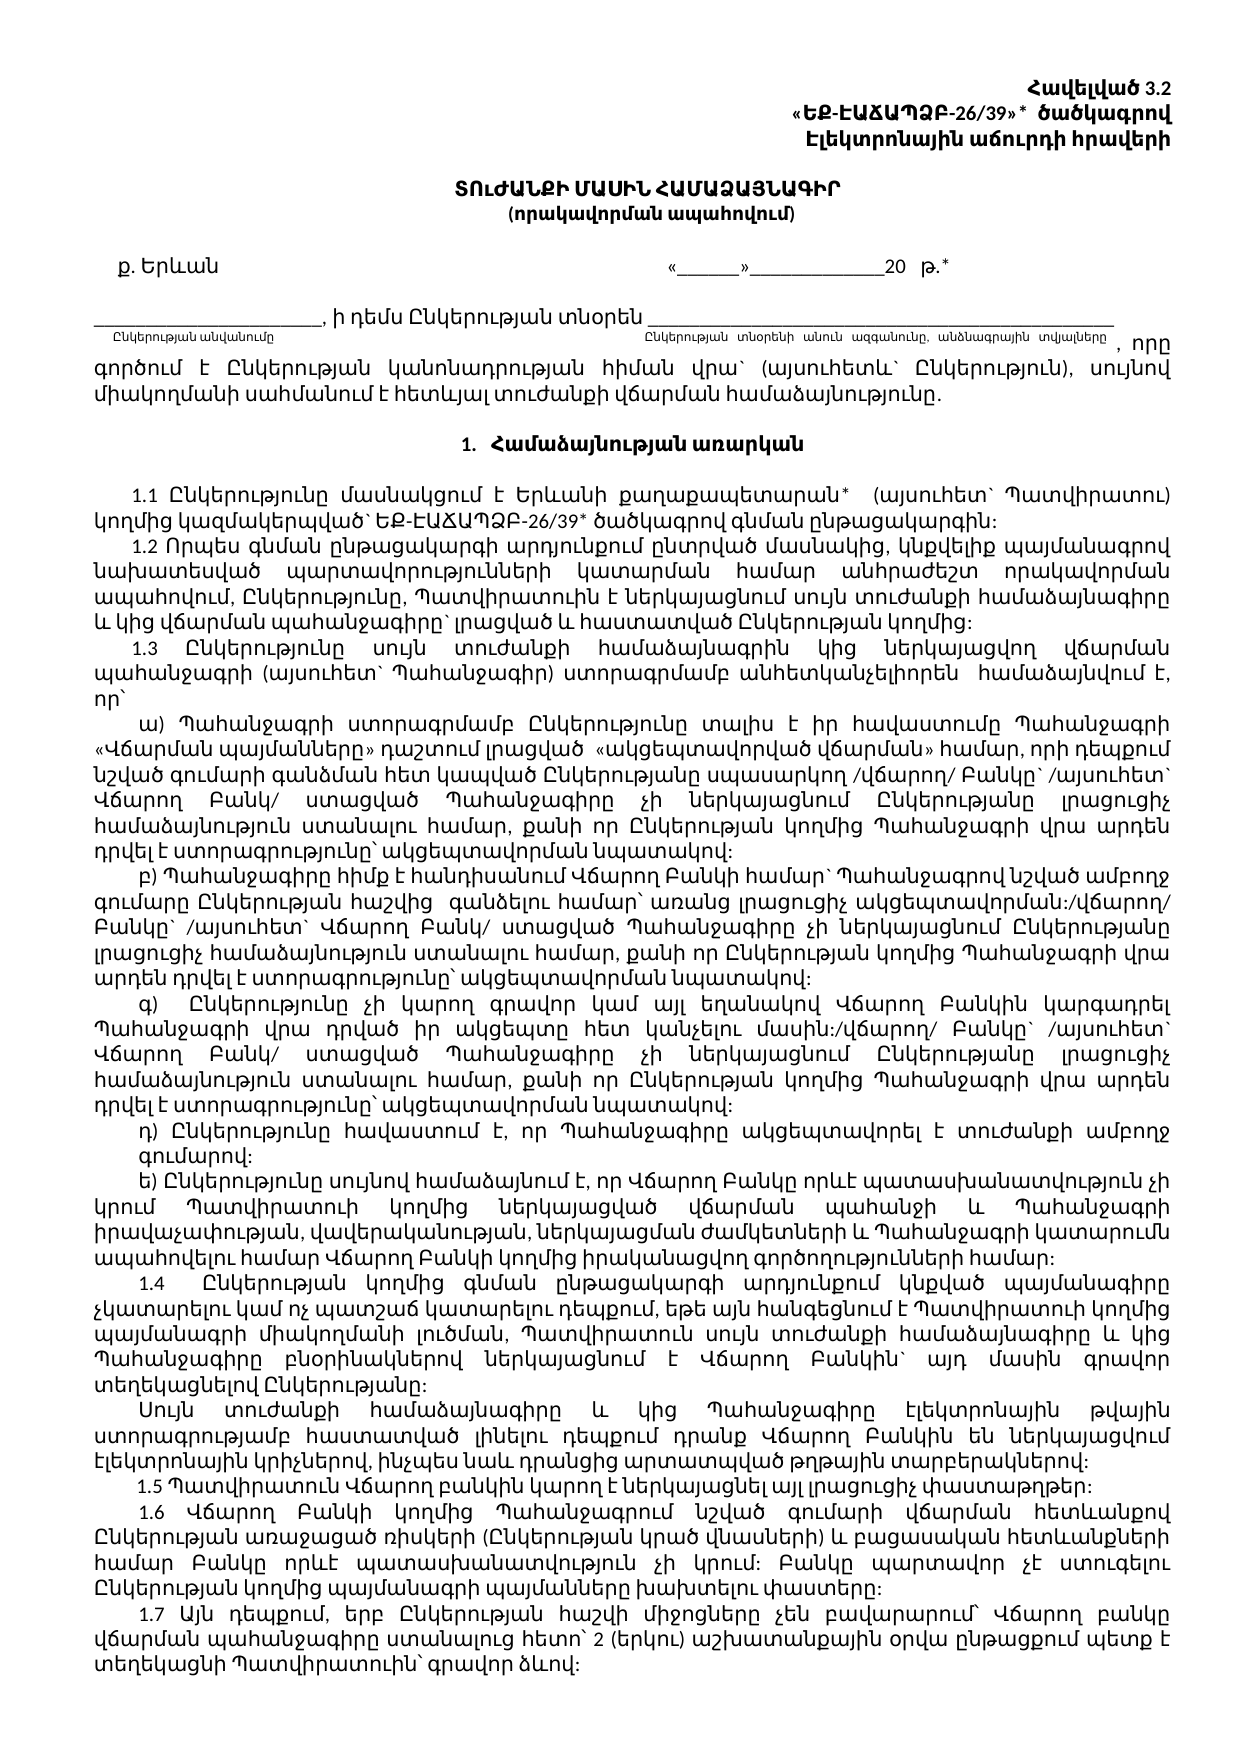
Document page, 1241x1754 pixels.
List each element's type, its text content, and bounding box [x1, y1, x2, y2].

text ՏՈւԺԱՆՔԻ ՄԱՍԻՆ ՀԱՄԱՁԱՅՆԱԳԻՐ [94, 177, 1171, 202]
text «ԵՔ-ԷԱՃԱՊՁԲ-26/39»* ծածկագրով [94, 100, 1171, 126]
text գ) Ընկերությունը չի կարող գրավոր կամ այլ եղանակով Վճարող Բանկին կարգադրել Պահանջագրի վրա դրված իր ակցեպտը հետ կանչելու մասին:/վճարող/ Բանկը` /այսուհետ` Վճարող Բանկ/ ստացված Պահանջագիրը չի ներկայացնում Ընկերությանը լրացուցիչ համաձայնություն ստանալու համար, քանի որ Ընկերության կողմից Պահանջագրի վրա արդեն դրվել է ստորագրությունը՝ ակցեպտավորման նպատակով: [94, 991, 1171, 1118]
text Ընկերության անվանումը Ընկերության տնօրենի անուն ազգանունը, անձնագրային տվյալները , որը գործում է Ընկերության կանոնադրության հիման վրա` (այսուհետև` Ընկերություն), սույնով միակողմանի սահմանում է հետևյալ տուժանքի վճարման համաձայնությունը. [94, 330, 1171, 406]
text 1.5 Պատվիրատուն Վճարող բանկին կարող է ներկայացնել այլ լրացուցիչ փաստաթղթեր: [94, 1474, 1171, 1499]
text Էլեկտրոնային աճուրդի հրավերի [94, 126, 1171, 151]
text ______________________, ի դեմս Ընկերության տնօրեն _____________________________________________ [94, 304, 1171, 330]
text 1.6 Վճարող Բանկի կողմից Պահանջագրում նշված գումարի վճարման հետևանքով Ընկերության առաջացած ռիսկերի (Ընկերության կրած վնասների) և բացասական հետևանքների համար Բանկը որևէ պատասխանատվություն չի կրում: Բանկը պարտավոր չէ ստուգելու Ընկերության կողմից պայմանագրի պայմանները խախտելու փաստերը: [94, 1499, 1171, 1601]
text Սույն տուժանքի համաձայնագիրը և կից Պահանջագիրը էլեկտրոնային թվային ստորագրությամբ հաստատված լինելու դեպքում դրանք Վճարող Բանկին են ներկայացվում էլեկտրոնային կրիչներով, ինչպես նաև դրանցից արտատպված թղթային տարբերակներով: [94, 1397, 1171, 1474]
text 1.1 Ընկերությունը մասնակցում է Երևանի քաղաքապետարան* (այսուհետ` Պատվիրատու) կողմից կազմակերպված` ԵՔ-ԷԱՃԱՊՁԲ-26/39* ծածկագրով գնման ընթացակարգին: [94, 482, 1171, 533]
text ա) Պահանջագրի ստորագրմամբ Ընկերությունը տալիս է իր հավաստումը Պահանջագրի «Վճարման պայմանները» դաշտում լրացված «ակցեպտավորված վճարման» համար, որի դեպքում նշված գումարի գանձման հետ կապված Ընկերությանը սպասարկող /վճարող/ Բանկը` /այսուհետ` Վճարող Բանկ/ ստացված Պահանջագիրը չի ներկայացնում Ընկերությանը լրացուցիչ համաձայնություն ստանալու համար, քանի որ Ընկերության կողմից Պահանջագրի վրա արդեն դրվել է ստորագրությունը՝ ակցեպտավորման նպատակով: [94, 711, 1171, 864]
text 1.3 Ընկերությունը սույն տուժանքի համաձայնագրին կից ներկայացվող վճարման պահանջագրի (այսուհետ` Պահանջագիր) ստորագրմամբ անհետկանչելիորեն համաձայնվում է, որ՝ [94, 635, 1171, 711]
text բ) Պահանջագիրը հիմք է հանդիսանում Վճարող Բանկի համար` Պահանջագրով նշված ամբողջ գումարը Ընկերության հաշվից գանձելու համար՝ առանց լրացուցիչ ակցեպտավորման:/վճարող/ Բանկը` /այսուհետ` Վճարող Բանկ/ ստացված Պահանջագիրը չի ներկայացնում Ընկերությանը լրացուցիչ համաձայնություն ստանալու համար, քանի որ Ընկերության կողմից Պահանջագրի վրա արդեն դրվել է ստորագրությունը՝ ակցեպտավորման նպատակով: [94, 864, 1171, 991]
text (որակավորման ապահովում) [94, 202, 1171, 225]
text 1.2 Որպես գնման ընթացակարգի արդյունքում ընտրված մասնակից, կնքվելիք պայմանագրով նախատեսված պարտավորությունների կատարման համար անհրաժեշտ որակավորման ապահովում, Ընկերությունը, Պատվիրատուին է ներկայացնում սույն տուժանքի համաձայնագիրը և կից վճարման պահանջագիրը` լրացված և հաստատված Ընկերության կողմից: [94, 533, 1171, 635]
text 1. Համաձայնության առարկան [94, 432, 1171, 457]
text Հավելված 3.2 [94, 75, 1171, 100]
text դ) Ընկերությունը հավաստում է, որ Պահանջագիրը ակցեպտավորել է տուժանքի ամբողջ գումարով: [138, 1118, 1171, 1169]
text 1.4 Ընկերության կողմից գնման ընթացակարգի արդյունքում կնքված պայմանագիրը չկատարելու կամ ոչ պատշաճ կատարելու դեպքում, եթե այն հանգեցնում է Պատվիրատուի կողմից պայմանագրի միակողմանի լուծման, Պատվիրատուն սույն տուժանքի համաձայնագիրը և կից Պահանջագիրը բնօրինակներով ներկայացնում է Վճարող Բանկին` այդ մասին գրավոր տեղեկացնելով Ընկերությանը: [94, 1270, 1171, 1397]
text ք. Երևան «______»_____________20 թ.* [94, 254, 1171, 279]
text 1.7 Այն դեպքում, երբ Ընկերության հաշվի միջոցները չեն բավարարում՝ Վճարող բանկը վճարման պահանջագիրը ստանալուց հետո՝ 2 (երկու) աշխատանքային օրվա ընթացքում պետք է տեղեկացնի Պատվիրատուին՝ գրավոր ձևով: [94, 1601, 1171, 1677]
text ե) Ընկերությունը սույնով համաձայնում է, որ Վճարող Բանկը որևէ պատասխանատվություն չի կրում Պատվիրատուի կողմից ներկայացված վճարման պահանջի և Պահանջագրի իրավաչափության, վավերականության, ներկայացման ժամկետների և Պահանջագրի կատարումն ապահովելու համար Վճարող Բանկի կողմից իրականացվող գործողությունների համար: [94, 1169, 1171, 1270]
